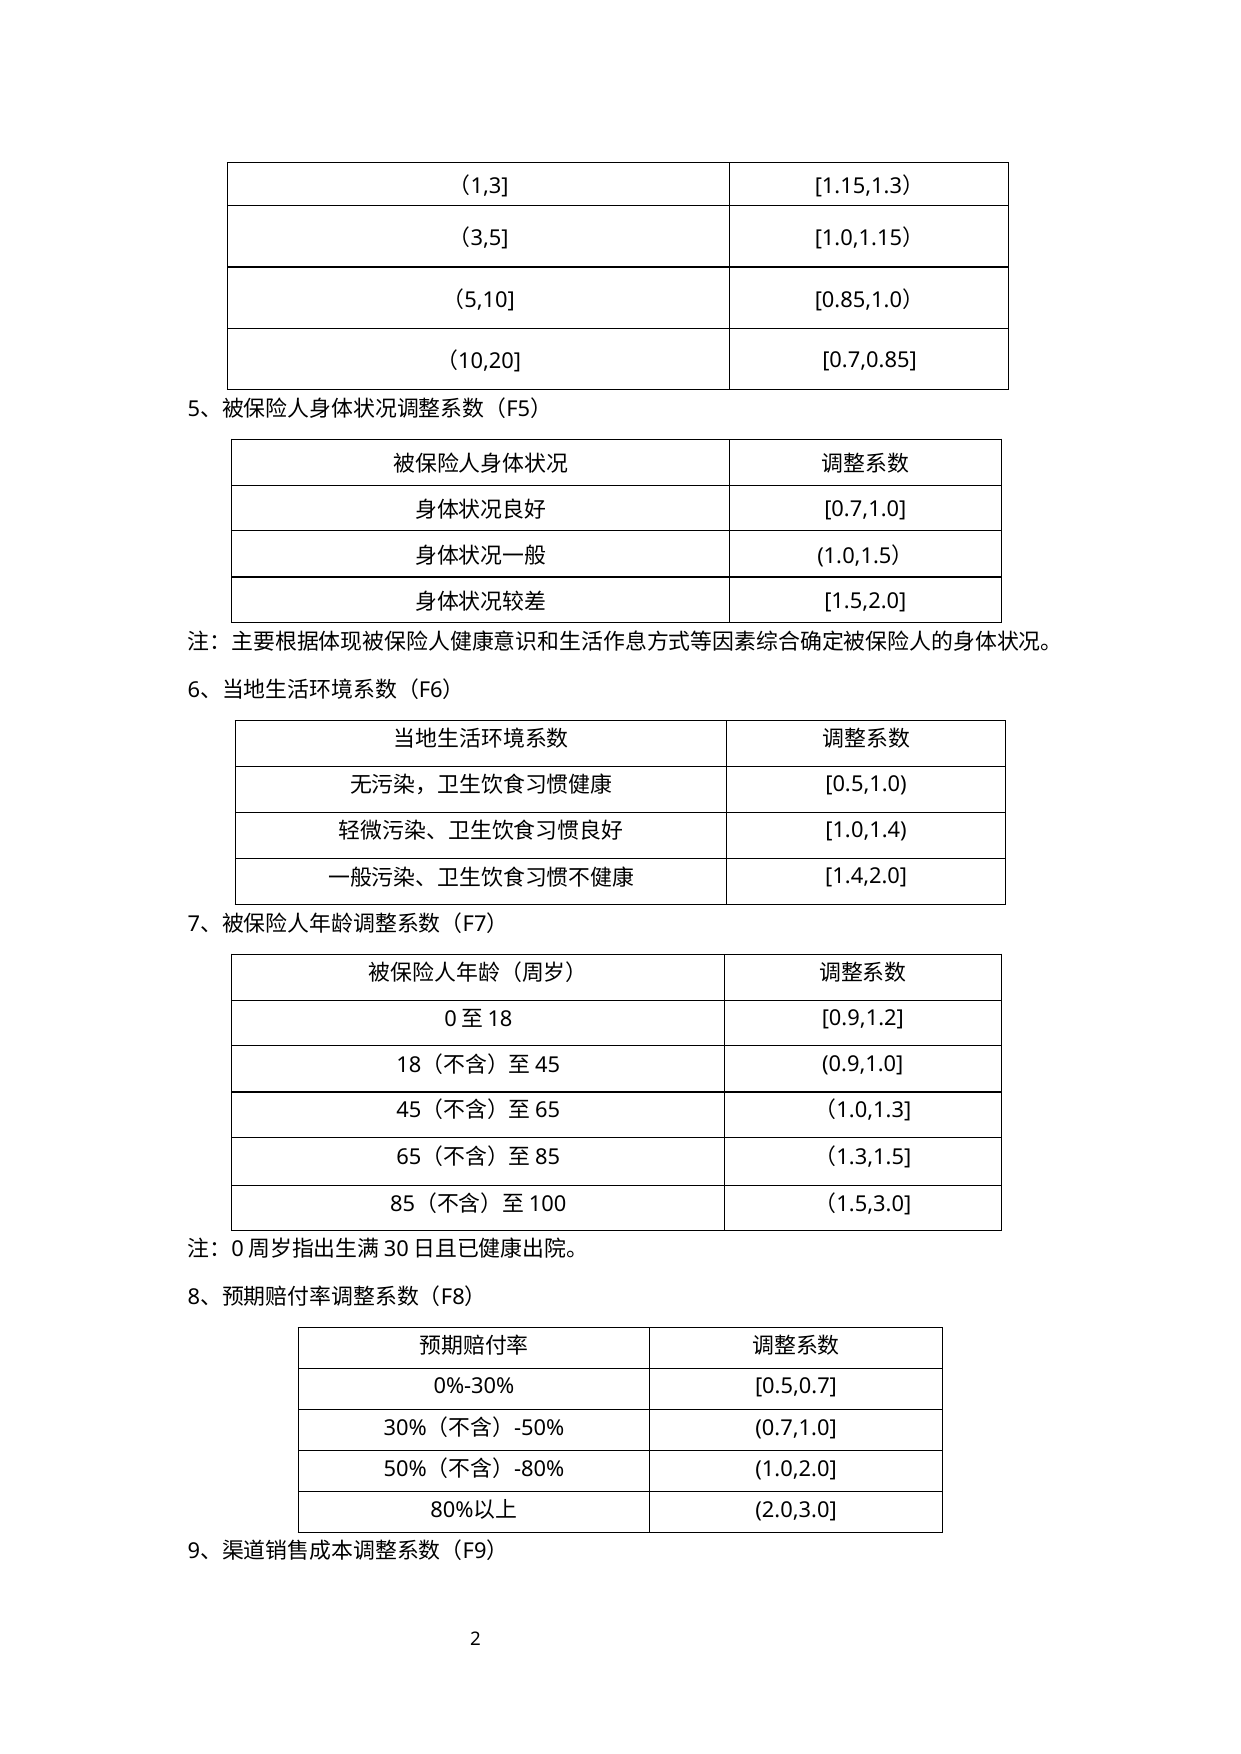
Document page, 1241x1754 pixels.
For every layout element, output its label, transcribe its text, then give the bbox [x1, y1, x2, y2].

table_cell [1.5,2.0] [730, 578, 1001, 622]
table_cell 80%以上 [299, 1492, 649, 1532]
table_header 被保险人身体状况 [232, 440, 729, 484]
table_cell (1.0,1.5） [730, 531, 1001, 576]
table_header 被保险人年龄（周岁） [232, 955, 724, 999]
table_cell 轻微污染、卫生饮食习惯良好 [236, 813, 726, 858]
table_header 预期赔付率 [299, 1328, 649, 1368]
text 注：主要根据体现被保险人健康意识和生活作息方式等因素综合确定被保险人的身体状况。 [187, 623, 1053, 656]
list 7、被保险人年龄调整系数（F7） [187, 905, 1053, 938]
table_cell （1,3] [228, 163, 729, 205]
table_header 当地生活环境系数 [236, 721, 726, 766]
table_cell [1.4,2.0] [727, 859, 1005, 904]
table_cell [0.5,1.0) [727, 767, 1005, 812]
table_cell 45（不含）至65 [232, 1093, 724, 1137]
table_cell [0.85,1.0） [730, 268, 1008, 328]
table_cell 身体状况良好 [232, 486, 729, 530]
table_cell (0.9,1.0] [725, 1046, 1001, 1091]
table_cell （1.0,1.3] [725, 1093, 1001, 1137]
table_cell 0%-30% [299, 1369, 649, 1409]
table_cell 身体状况较差 [232, 578, 729, 622]
table_cell （1.3,1.5] [725, 1138, 1001, 1185]
table_cell (2.0,3.0] [650, 1492, 942, 1532]
table_cell [0.7,0.85] [730, 329, 1008, 389]
table_cell 18（不含）至45 [232, 1046, 724, 1091]
table_cell （10,20] [228, 329, 729, 389]
table_cell [0.7,1.0] [730, 486, 1001, 530]
table_cell 无污染，卫生饮食习惯健康 [236, 767, 726, 812]
list 5、被保险人身体状况调整系数（F5） [187, 390, 1053, 423]
table_header 调整系数 [650, 1328, 942, 1368]
table_cell [0.9,1.2] [725, 1001, 1001, 1045]
table_header 调整系数 [725, 955, 1001, 999]
table_cell [0.5,0.7] [650, 1369, 942, 1409]
table_header 调整系数 [730, 440, 1001, 484]
table_cell （3,5] [228, 206, 729, 266]
table_cell 一般污染、卫生饮食习惯不健康 [236, 859, 726, 904]
table_cell [1.0,1.4) [727, 813, 1005, 858]
table_cell (1.0,2.0] [650, 1451, 942, 1491]
table_cell [1.15,1.3） [730, 163, 1008, 205]
table_cell 50%（不含）-80% [299, 1451, 649, 1491]
table_cell 30%（不含）-50% [299, 1410, 649, 1450]
list 8、预期赔付率调整系数（F8） [187, 1279, 1053, 1311]
table_cell 身体状况一般 [232, 531, 729, 576]
table_cell 85（不含）至100 [232, 1186, 724, 1230]
table_cell （1.5,3.0] [725, 1186, 1001, 1230]
table_header 调整系数 [727, 721, 1005, 766]
text 注：0周岁指出生满30日且已健康出院。 [187, 1231, 1053, 1263]
list 9、渠道销售成本调整系数（F9） [187, 1533, 1053, 1566]
table_cell （5,10] [228, 268, 729, 328]
table_cell 0至18 [232, 1001, 724, 1045]
table_cell (0.7,1.0] [650, 1410, 942, 1450]
table_cell 65（不含）至85 [232, 1138, 724, 1185]
list 6、当地生活环境系数（F6） [187, 672, 1053, 704]
table_cell [1.0,1.15） [730, 206, 1008, 266]
